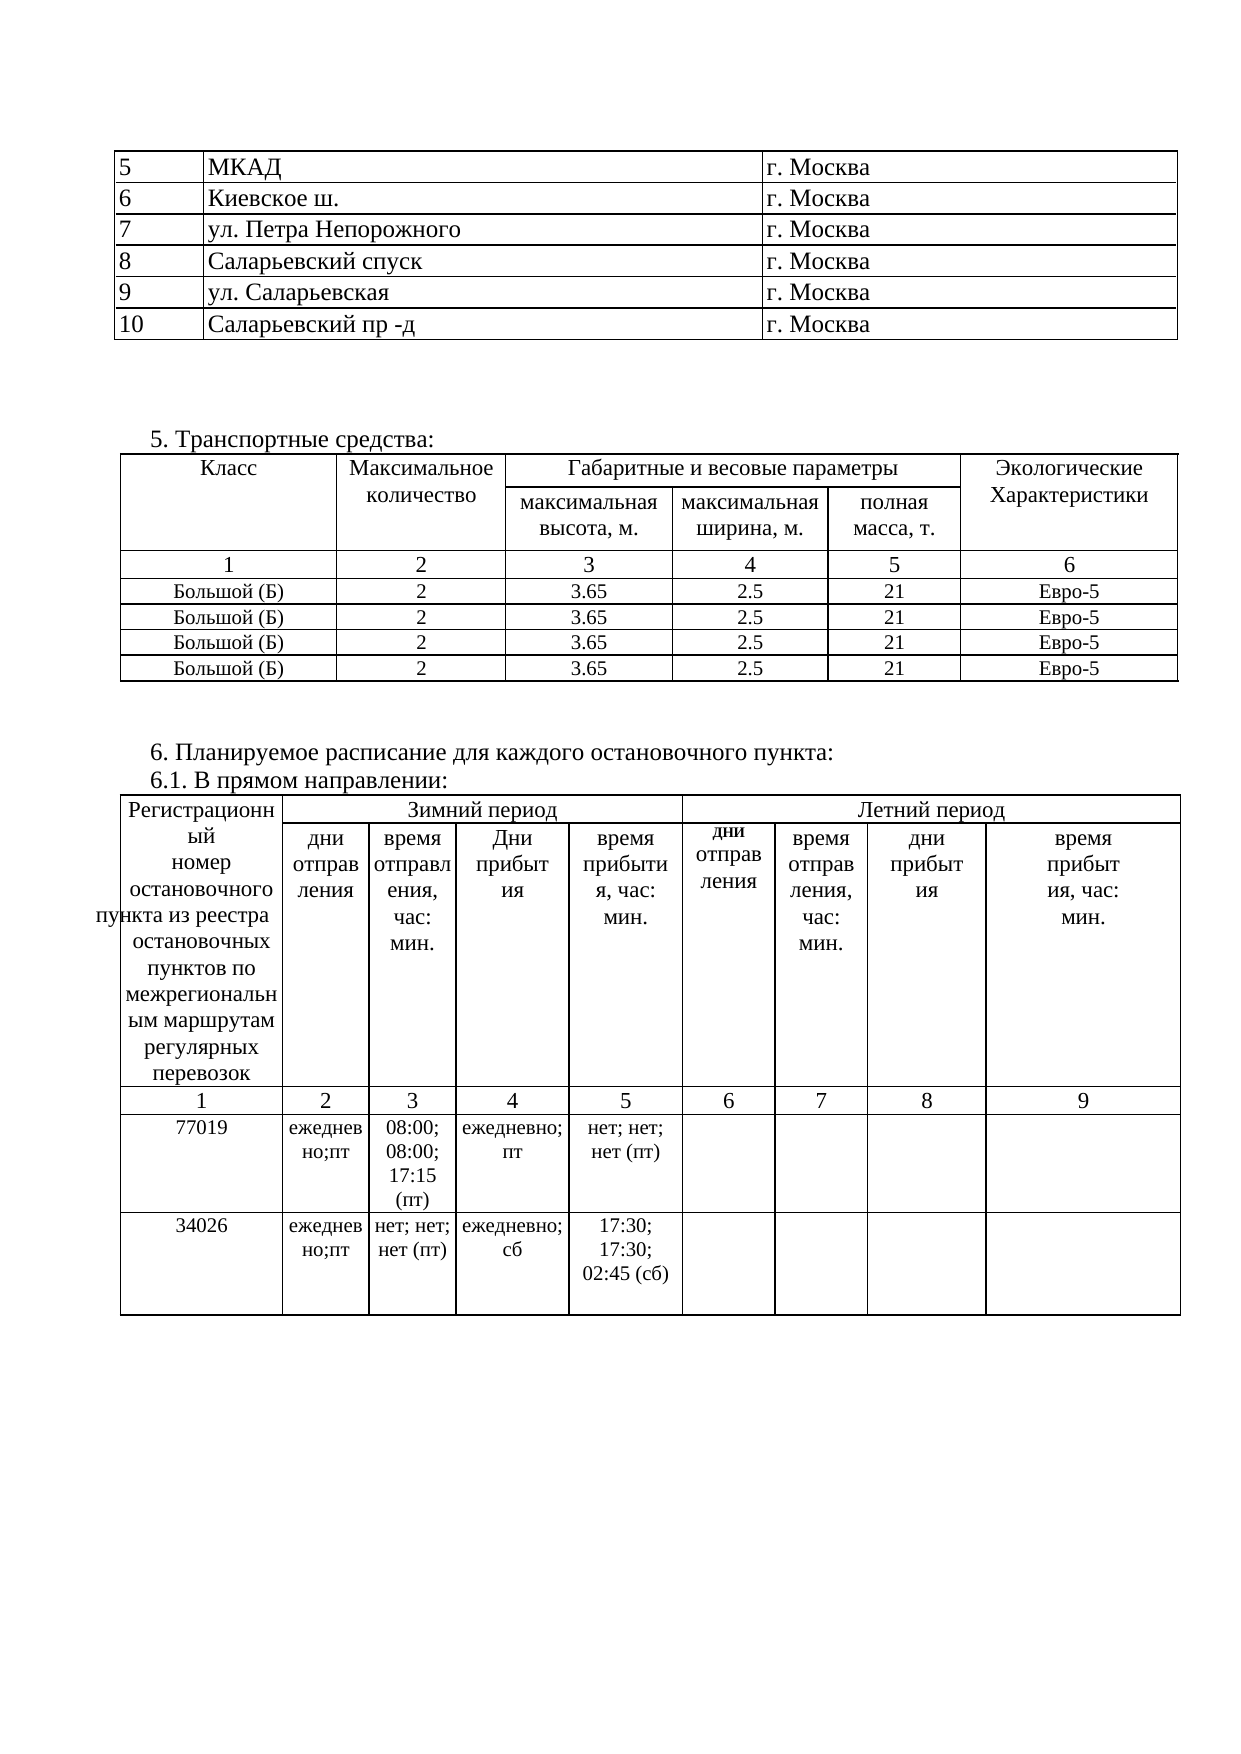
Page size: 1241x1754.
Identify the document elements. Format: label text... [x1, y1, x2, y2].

table_cell дни отправ ления [283, 824, 368, 1086]
table_cell МКАД [204, 152, 762, 181]
table_cell 2 [283, 1087, 368, 1113]
table_cell 9 [115, 277, 203, 307]
table_cell ежедневно;пт [283, 1213, 368, 1314]
table_header Летний период [683, 796, 1180, 822]
table_header Максимальное количество [337, 455, 505, 549]
table_cell 2 [337, 656, 505, 680]
table_cell 77019 [121, 1115, 282, 1211]
text 6.1. В прямом направлении: [150, 765, 1090, 794]
table_cell нет; нет; нет (пт) [370, 1213, 455, 1314]
table_cell Большой (Б) [121, 579, 336, 603]
table_cell [776, 1115, 867, 1211]
table_cell ежедневно;пт [283, 1115, 368, 1211]
table_cell время прибыт ия, час: мин. [987, 824, 1180, 1086]
table_cell ДНИ отправ ления [683, 824, 774, 1086]
table_cell г. Москва [763, 307, 1177, 339]
table_cell 2.5 [673, 630, 827, 654]
table_cell г. Москва [763, 152, 1177, 181]
table_cell полная масса, т. [829, 488, 960, 549]
table_cell 3.65 [506, 656, 672, 680]
table_cell Евро-5 [961, 630, 1177, 654]
table_cell ул. Саларьевская [204, 277, 762, 307]
table_cell 5 [115, 152, 203, 181]
table_cell 21 [829, 579, 960, 603]
table_cell г. Москва [763, 244, 1177, 276]
table_cell 9 [987, 1087, 1180, 1113]
table_cell 7 [776, 1087, 867, 1113]
table_cell максимальная ширина, м. [673, 488, 827, 549]
table_cell 3 [370, 1087, 455, 1113]
table_cell 1 [121, 551, 336, 577]
table_cell г. Москва [763, 213, 1177, 244]
table_header Зимний период [283, 796, 682, 822]
table_cell Большой (Б) [121, 656, 336, 680]
table_cell Евро-5 [961, 656, 1177, 680]
table_cell 6 [115, 183, 203, 213]
table_cell г. Москва [763, 181, 1177, 213]
table_cell 2 [337, 551, 505, 577]
table_header Габаритные и весовые параметры [506, 455, 960, 486]
table_cell нет; нет; нет (пт) [570, 1115, 682, 1211]
table_cell 1 [121, 1087, 282, 1113]
table_cell 21 [829, 630, 960, 654]
table_cell 3.65 [506, 579, 672, 603]
table_cell 08:00; 08:00; 17:15 (пт) [370, 1115, 455, 1211]
table_cell Саларьевский пр -д [204, 309, 762, 339]
table_cell 34026 [121, 1213, 282, 1314]
table_cell 2.5 [673, 605, 827, 629]
table_cell 21 [829, 656, 960, 680]
table_header Класс [121, 455, 336, 549]
table_cell ул. Петра Непорожного [204, 215, 762, 244]
table_cell 6 [683, 1087, 774, 1113]
table_cell время отправл ения, час: мин. [370, 824, 455, 1086]
table_cell 2 [337, 630, 505, 654]
table_cell время прибыти я, час: мин. [570, 824, 682, 1086]
table_cell 2 [337, 605, 505, 629]
table_cell г. Москва [763, 276, 1177, 307]
table_cell 7 [115, 214, 203, 244]
text 5. Транспортные средства: [150, 424, 1090, 453]
table_cell дни прибыт ия [868, 824, 985, 1086]
table_cell [683, 1213, 774, 1314]
table_cell 4 [673, 551, 827, 577]
table_cell 3 [506, 551, 672, 577]
text 6. Планируемое расписание для каждого остановочного пункта: [150, 737, 1090, 765]
table_cell 21 [829, 605, 960, 629]
table_cell время отправ ления, час: мин. [776, 824, 867, 1086]
table_cell 17:30; 17:30; 02:45 (сб) [570, 1213, 682, 1314]
table_header Экологические Характеристики [961, 455, 1177, 549]
table_cell Большой (Б) [121, 605, 336, 629]
table_cell [868, 1115, 985, 1211]
table_cell 2.5 [673, 656, 827, 680]
table_cell 3.65 [506, 630, 672, 654]
table_cell 5 [570, 1087, 682, 1113]
table_cell максимальная высота, м. [506, 488, 672, 549]
table_cell 6 [961, 551, 1177, 577]
table_cell [987, 1115, 1180, 1211]
table_cell Саларьевский спуск [204, 246, 762, 276]
table_cell 10 [115, 308, 203, 339]
table_cell 2.5 [673, 579, 827, 603]
table_cell [987, 1213, 1180, 1314]
table_cell 3.65 [506, 605, 672, 629]
table_cell [868, 1213, 985, 1314]
table_cell Евро-5 [961, 605, 1177, 629]
table_cell ежедневно;сб [457, 1213, 568, 1314]
table_cell ежедневно;пт [457, 1115, 568, 1211]
table_header Регистрационный номер остановочного пункта из реестра остановочных пунктов по межрегиональным маршрутам регулярных перевозок [121, 796, 282, 1086]
table_cell Евро-5 [961, 579, 1177, 603]
table_cell 5 [829, 551, 960, 577]
table_cell [776, 1213, 867, 1314]
table_cell Дни прибыт ия [457, 824, 568, 1086]
table_cell [683, 1115, 774, 1211]
table_cell Киевское ш. [204, 183, 762, 213]
table_cell Большой (Б) [121, 630, 336, 654]
table_cell 2 [337, 579, 505, 603]
table_cell 8 [868, 1087, 985, 1113]
table_cell 8 [115, 245, 203, 276]
table_cell 4 [457, 1087, 568, 1113]
